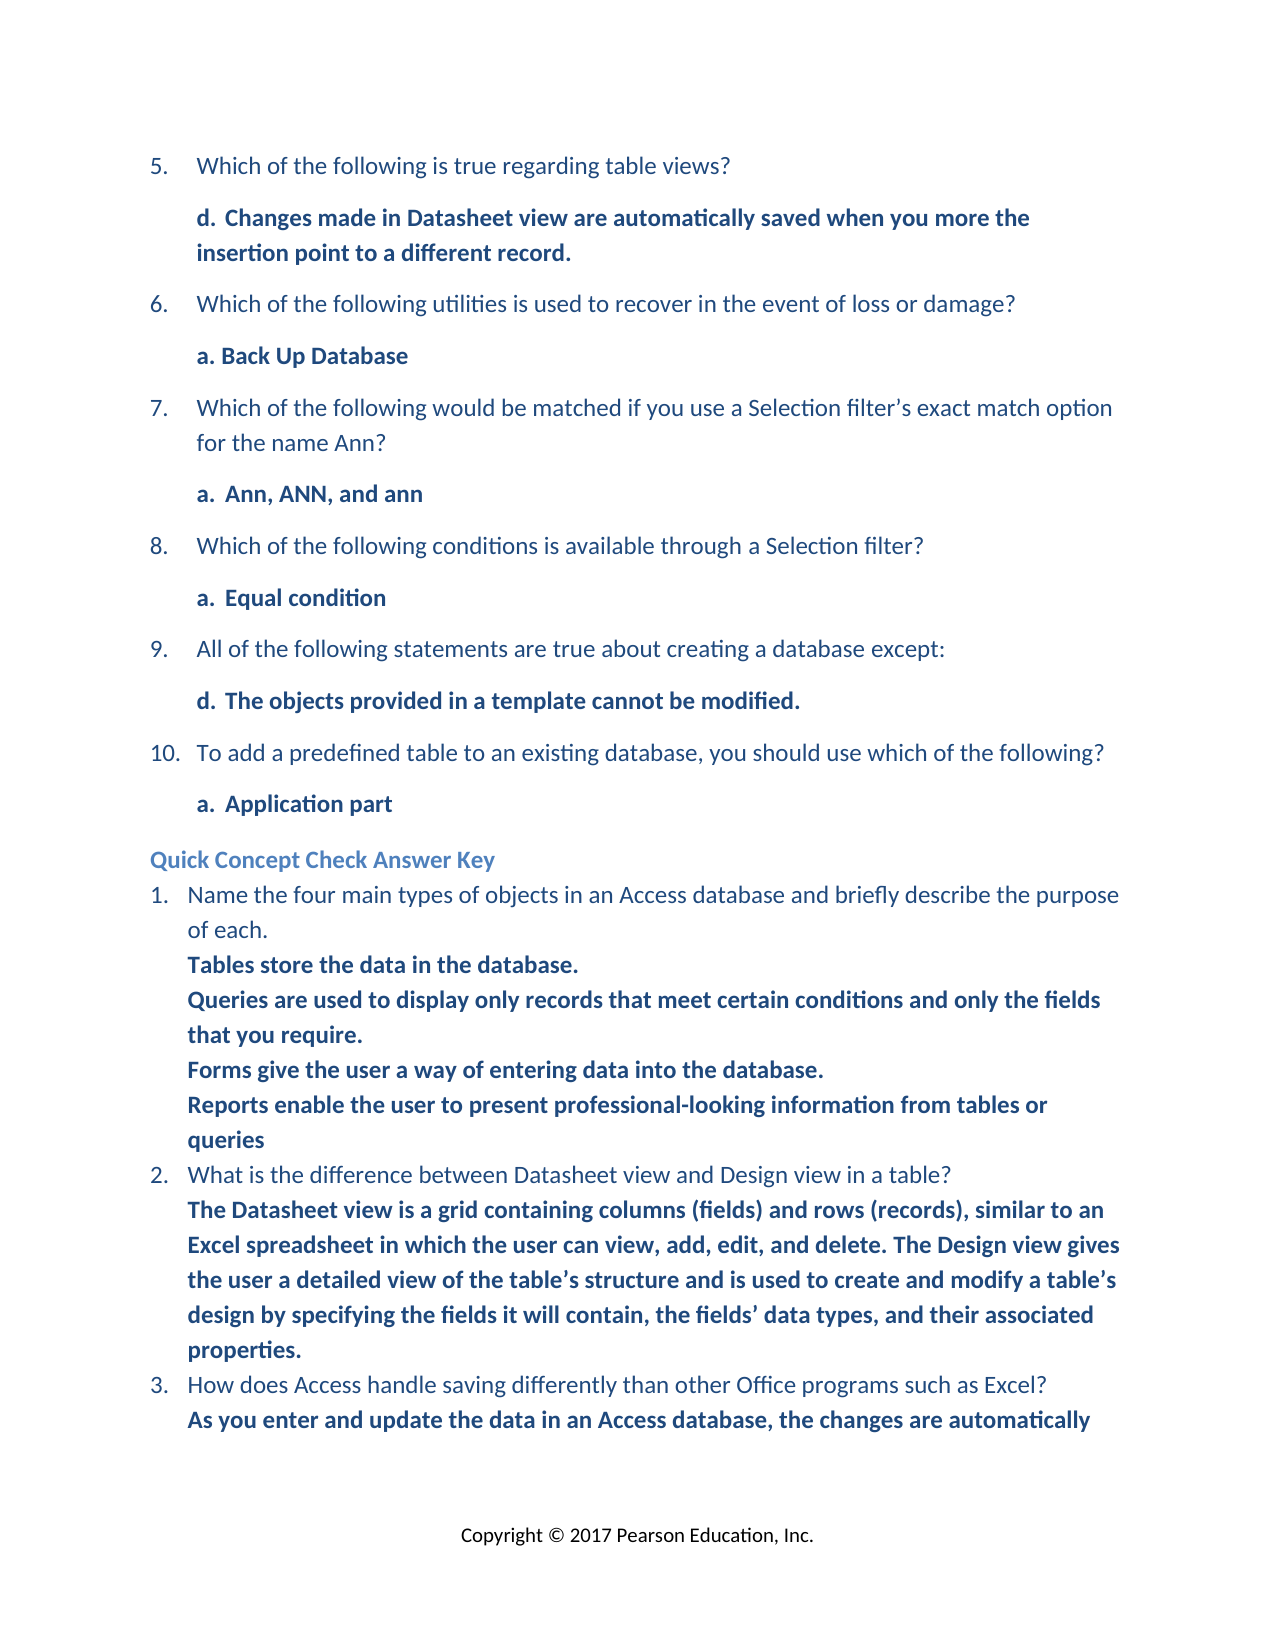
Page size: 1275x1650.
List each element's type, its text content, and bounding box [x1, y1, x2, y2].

text 10. To add a predefined table to an existing database, you should use which of the following? [149, 737, 1125, 767]
subtitle Quick Concept Check Answer Key [150, 844, 1125, 875]
text a. Application part [196, 788, 1125, 819]
text d. Changes made in Datasheet view are automatically saved when you more the insertion point to a different record. [196, 202, 1125, 267]
text 6. Which of the following utilities is used to recover in the event of loss or damage? [149, 288, 1125, 319]
text a. Ann, ANN, and ann [196, 478, 1125, 509]
text Reports enable the user to present professional-looking information from tables or queries [187, 1089, 1125, 1155]
text a. Equal condition [196, 582, 1125, 612]
text 5. Which of the following is true regarding table views? [149, 150, 1125, 181]
text 8. Which of the following conditions is available through a Selection filter? [149, 530, 1125, 561]
list Name the four main types of objects in an Access database and briefly describe the purpose of each. Tables store the data in the database. [150, 879, 1125, 980]
text 7. Which of the following would be matched if you use a Selection filter’s exact match option for the name Ann? [149, 392, 1125, 457]
list What is the difference between Datasheet view and Design view in a table? The Datasheet view is a grid containing columns (fields) and rows (records), similar to an Excel spreadsheet in which the user can view, add, edit, and delete. The Design view gives the user a detailed view of the table’s structure and is used to create and modify a table’s design by specifying the fields it will contain, the fields’ data types, and their associated properties. [150, 1159, 1125, 1365]
text a. Back Up Database [196, 340, 1125, 371]
text 9. All of the following statements are true about creating a database except: [149, 633, 1125, 664]
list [150, 1369, 1125, 1435]
text d. The objects provided in a template cannot be modified. [196, 685, 1125, 716]
text Forms give the user a way of entering data into the database. [187, 1054, 1125, 1085]
text Queries are used to display only records that meet certain conditions and only the fields that you require. [187, 984, 1125, 1050]
